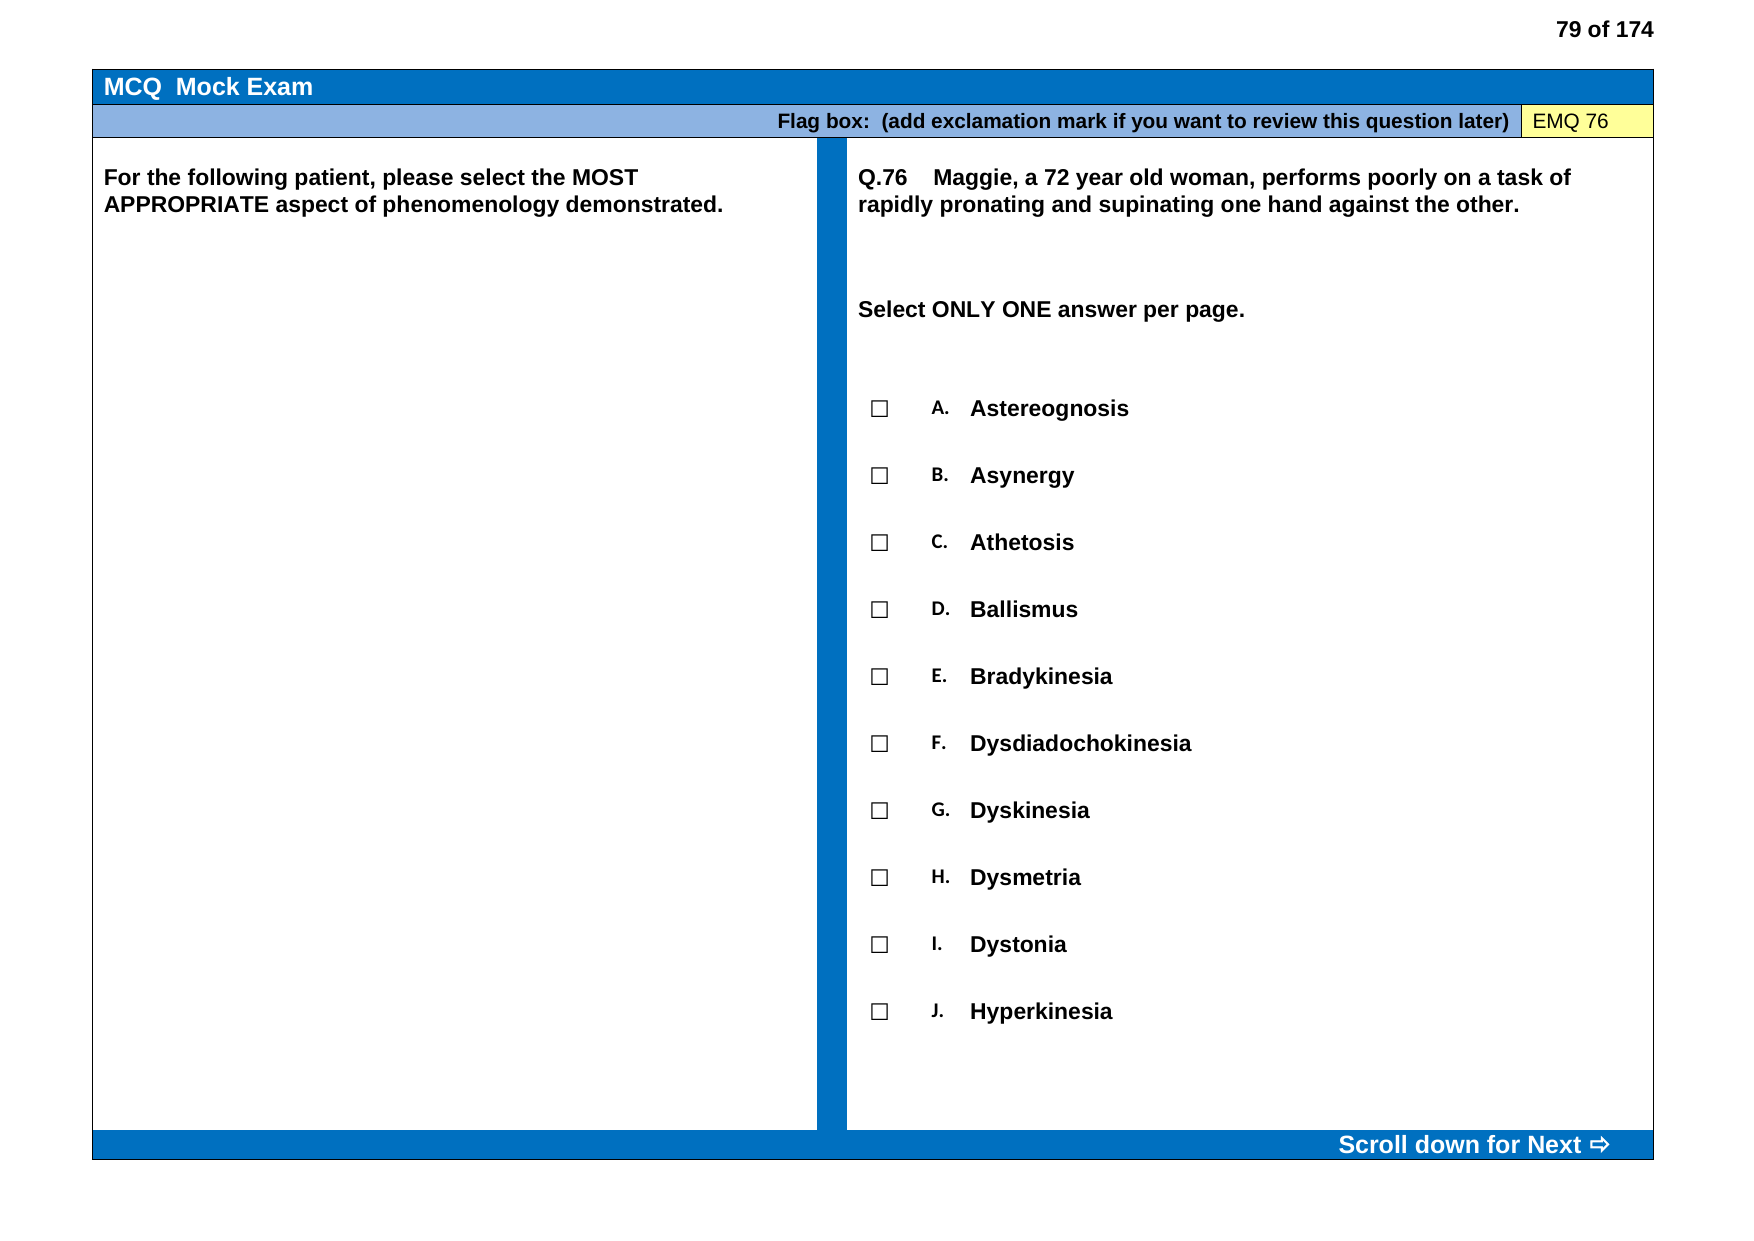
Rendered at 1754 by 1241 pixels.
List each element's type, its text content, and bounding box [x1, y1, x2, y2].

table_cell EMQ 76 [1522, 105, 1653, 137]
table_cell For the following patient, please select the MOST APPROPRIATE aspect of phenomenology demonstrated. [93, 138, 817, 1130]
table_cell Q.76 Maggie, a 72 year old woman, performs poorly on a task of rapidly pronating and supinating one hand against the other. Select ONLY ONE answer per page. [847, 138, 1653, 1130]
table_cell MCQ Mock Exam [93, 70, 1653, 104]
table_cell [93, 1130, 1327, 1159]
table_cell Scroll down for Next [1327, 1130, 1653, 1159]
table_cell [817, 138, 847, 1130]
table_cell Flag box: (add exclamation mark if you want to review this question later) [93, 105, 1521, 137]
